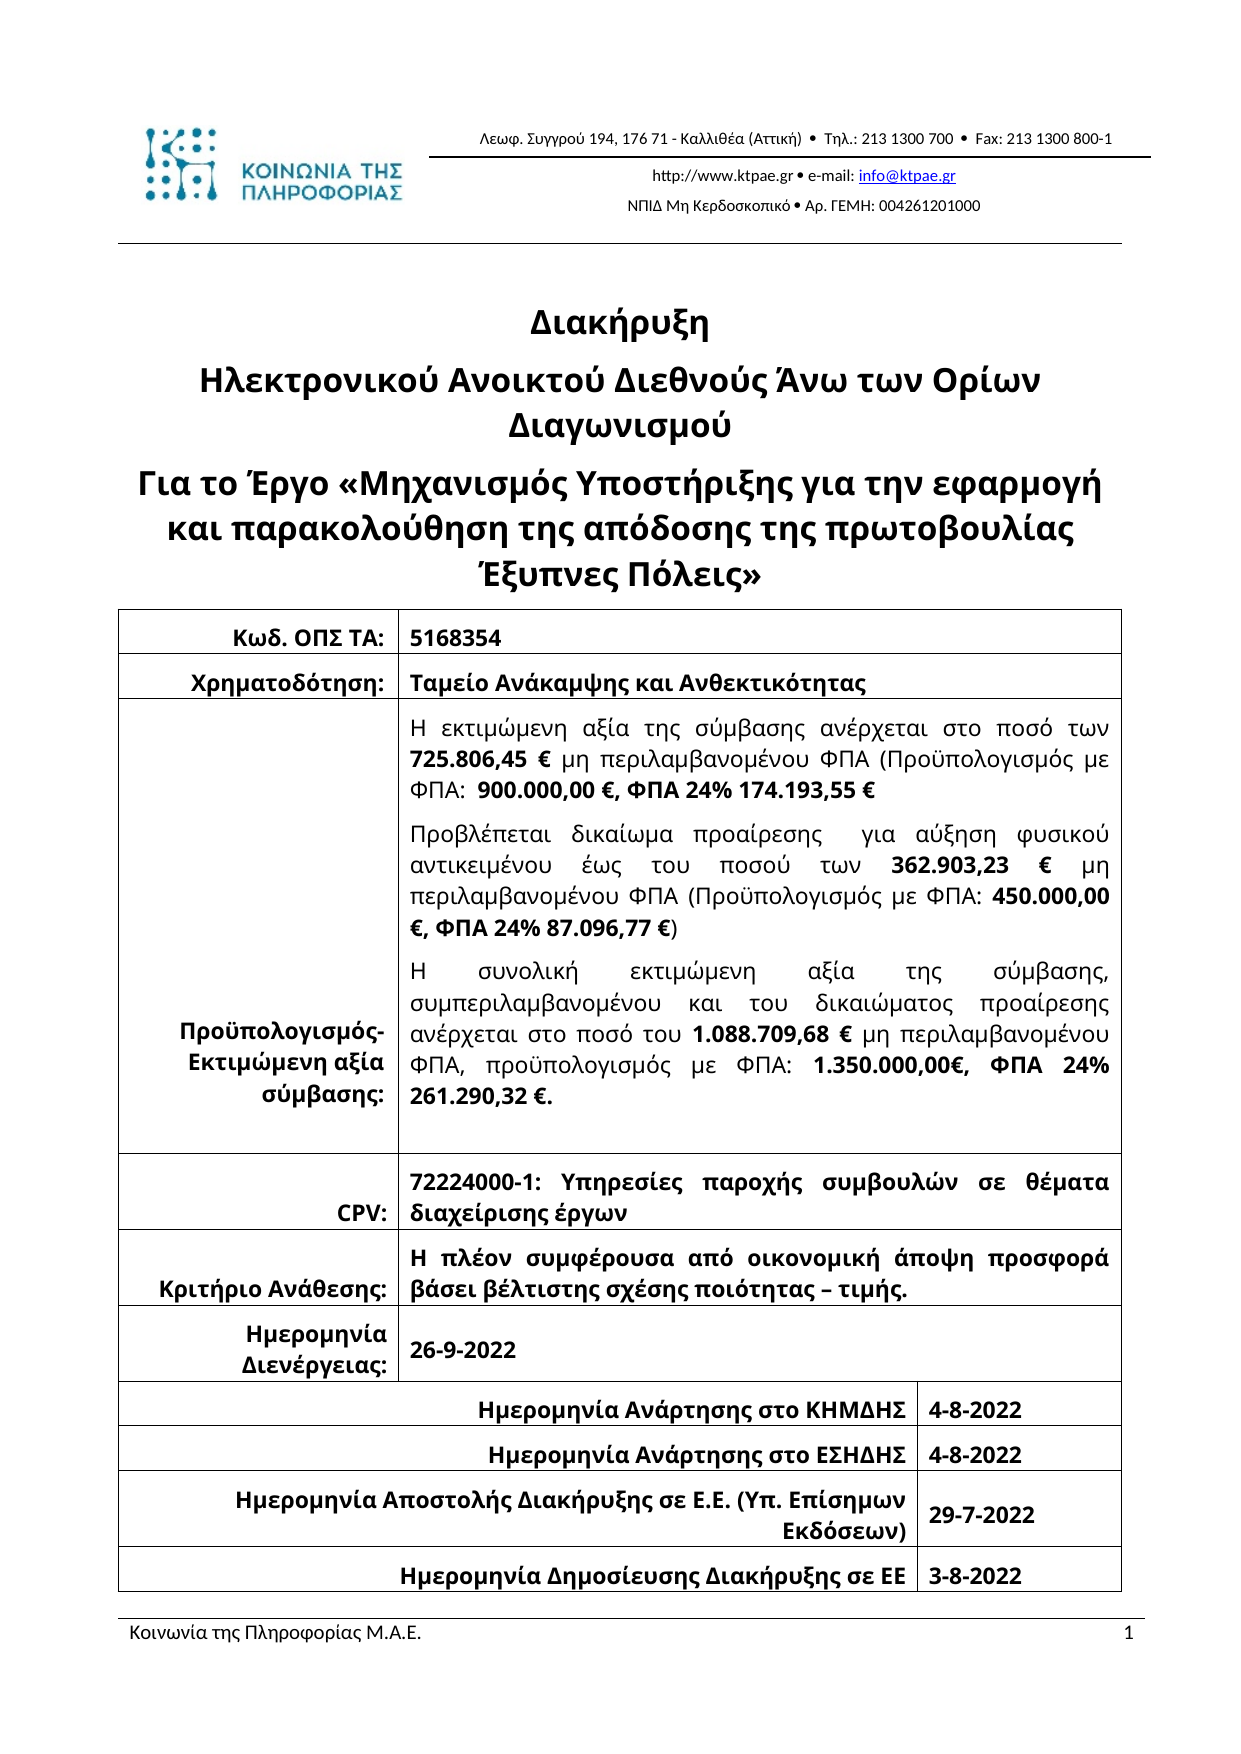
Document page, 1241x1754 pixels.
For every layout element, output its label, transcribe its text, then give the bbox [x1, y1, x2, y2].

picture [140, 125, 405, 207]
table_cell 4-8-2022 [918, 1382, 1121, 1425]
table_cell CPV: [119, 1154, 398, 1228]
table_cell 3-8-2022 [918, 1547, 1121, 1591]
table_cell Ημερομηνία Ανάρτησης στο ΕΣΗΔΗΣ [119, 1426, 917, 1470]
table_cell 72224000-1: Υπηρεσίες παροχής συμβουλών σε θέματα διαχείρισης έργων [399, 1154, 1121, 1228]
table_cell Η εκτιμώμενη αξία της σύμβασης ανέρχεται στο ποσό των 725.806,45 € μη περιλαμβανομένου ΦΠΑ (Προϋπολογισμός με ΦΠΑ: 900.000,00 €, ΦΠΑ 24% 174.193,55 € Προβλέπεται δικαίωμα προαίρεσης για αύξηση φυσικού αντικειμένου έως του ποσού των 362.903,23 € μη περιλαμβανομένου ΦΠΑ (Προϋπολογισμός με ΦΠΑ: 450.000,00 €, ΦΠΑ 24% 87.096,77 €) Η συνολική εκτιμώμενη αξία της σύμβασης, συμπεριλαμβανομένου και του δικαιώματος προαίρεσης ανέρχεται στο ποσό του 1.088.709,68 € μη περιλαμβανομένου ΦΠΑ, προϋπολογισμός με ΦΠΑ: 1.350.000,00€, ΦΠΑ 24% 261.290,32 €. [399, 699, 1121, 1152]
table_cell Ημερομηνία Ανάρτησης στο ΚΗΜΔΗΣ [119, 1382, 917, 1425]
text Διακήρυξη [118, 298, 1122, 344]
table_cell Προϋπολογισμός-Εκτιμώμενη αξία σύμβασης: [119, 699, 398, 1152]
text Ηλεκτρονικού Ανοικτού Διεθνούς Άνω των Ορίων Διαγωνισμού [118, 356, 1122, 447]
table_header Κωδ. ΟΠΣ ΤΑ: [119, 610, 398, 653]
table_cell Χρηματοδότηση: [119, 654, 398, 698]
table_cell Ημερομηνία Αποστολής Διακήρυξης σε Ε.Ε. (Υπ. Επίσημων Εκδόσεων) [119, 1471, 917, 1546]
table_cell Ημερομηνία Δημοσίευσης Διακήρυξης σε ΕΕ [119, 1547, 917, 1591]
table_cell Ταμείο Ανάκαμψης και Ανθεκτικότητας [399, 654, 1121, 698]
table_cell 4-8-2022 [918, 1426, 1121, 1470]
table_cell Η πλέον συμφέρουσα από οικονομική άποψη προσφορά βάσει βέλτιστης σχέσης ποιότητας – τιμής. [399, 1230, 1121, 1304]
table_cell Ημερομηνία Διενέργειας: [119, 1306, 398, 1381]
table_cell 29-7-2022 [918, 1471, 1121, 1546]
table_header 5168354 [399, 610, 1121, 653]
text Για το Έργο «Μηχανισμός Υποστήριξης για την εφαρμογή και παρακολούθηση της απόδοσης της πρωτοβουλίας Έξυπνες Πόλεις» [118, 460, 1122, 596]
table_cell 26-9-2022 [399, 1306, 1121, 1381]
table_cell Κριτήριο Ανάθεσης: [119, 1230, 398, 1304]
